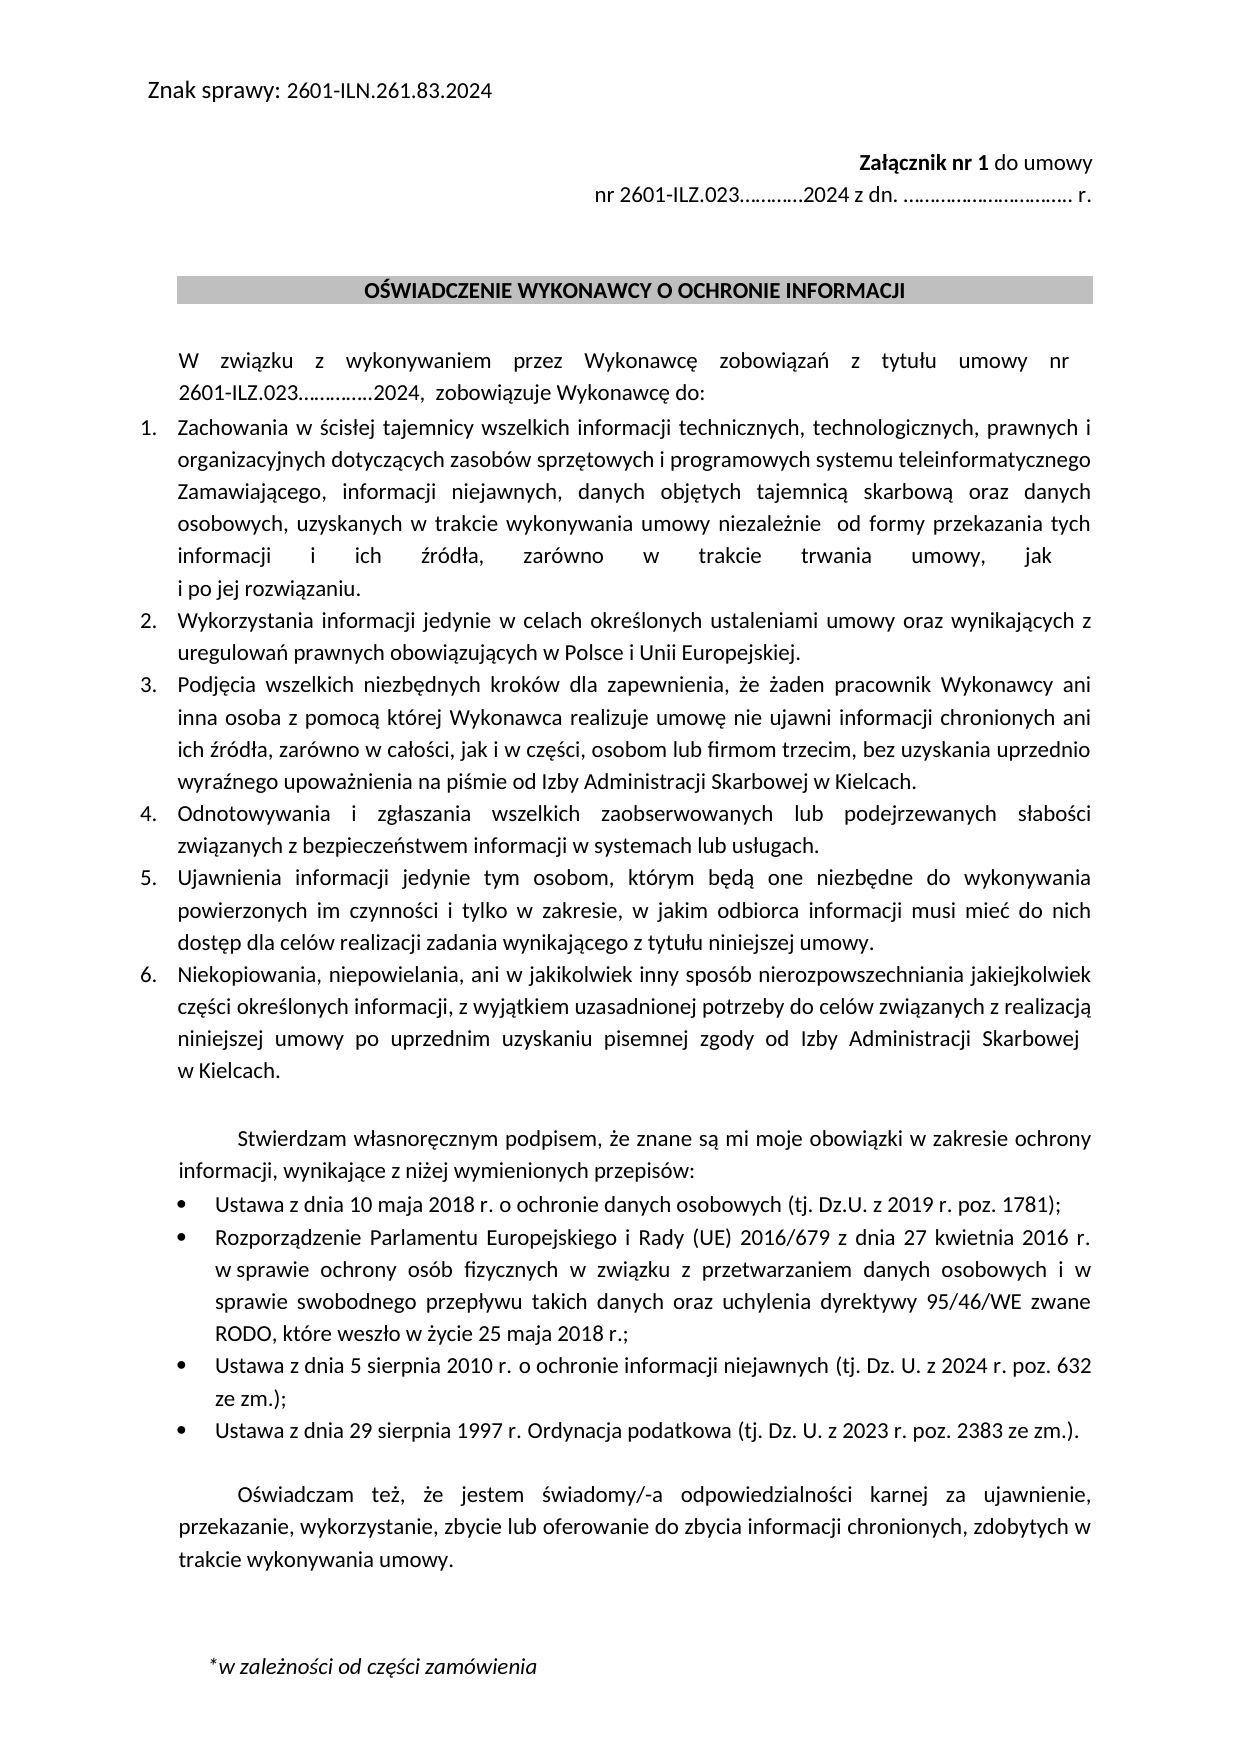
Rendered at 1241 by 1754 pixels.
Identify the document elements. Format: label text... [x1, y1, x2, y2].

text nr 2601-ILZ.023…………2024 z dn. ………………………….. r. [177, 180, 1093, 208]
list Wykorzystania informacji jedynie w celach określonych ustaleniami umowy oraz wynikających z uregulowań prawnych obowiązujących w Polsce i Unii Europejskiej. [140, 606, 1093, 666]
list Odnotowywania i zgłaszania wszelkich zaobserwowanych lub podejrzewanych słabości związanych z bezpieczeństwem informacji w systemach lub usługach. [140, 799, 1093, 859]
list Ustawa z dnia 5 sierpnia 2010 r. o ochronie informacji niejawnych (tj. Dz. U. z 2024 r. poz. 632 ze zm.); [177, 1352, 1093, 1412]
list Zachowania w ścisłej tajemnicy wszelkich informacji technicznych, technologicznych, prawnych i organizacyjnych dotyczących zasobów sprzętowych i programowych systemu teleinformatycznego Zamawiającego, informacji niejawnych, danych objętych tajemnicą skarbową oraz danych osobowych, uzyskanych w trakcie wykonywania umowy niezależnie od formy przekazania tych informacji i ich źródła, zarówno w trakcie trwania umowy, jak i po jej rozwiązaniu. [140, 413, 1093, 602]
text Stwierdzam własnoręcznym podpisem, że znane są mi moje obowiązki w zakresie ochrony informacji, wynikające z niżej wymienionych przepisów: [178, 1124, 1093, 1184]
list Ustawa z dnia 29 sierpnia 1997 r. Ordynacja podatkowa (tj. Dz. U. z 2023 r. poz. 2383 ze zm.). [177, 1416, 1093, 1444]
text W związku z wykonywaniem przez Wykonawcę zobowiązań z tytułu umowy nr 2601-ILZ.023…………..2024, zobowiązuje Wykonawcę do: [178, 346, 1093, 406]
text Oświadczam też, że jestem świadomy/-a odpowiedzialności karnej za ujawnienie, przekazanie, wykorzystanie, zbycie lub oferowanie do zbycia informacji chronionych, zdobytych w trakcie wykonywania umowy. [178, 1480, 1093, 1573]
list Niekopiowania, niepowielania, ani w jakikolwiek inny sposób nierozpowszechniania jakiejkolwiek części określonych informacji, z wyjątkiem uzasadnionej potrzeby do celów związanych z realizacją niniejszej umowy po uprzednim uzyskaniu pisemnej zgody od Izby Administracji Skarbowej w Kielcach. [140, 960, 1093, 1085]
list Rozporządzenie Parlamentu Europejskiego i Rady (UE) 2016/679 z dnia 27 kwietnia 2016 r. w sprawie ochrony osób fizycznych w związku z przetwarzaniem danych osobowych i w sprawie swobodnego przepływu takich danych oraz uchylenia dyrektywy 95/46/WE zwane RODO, które weszło w życie 25 maja 2018 r.; [177, 1223, 1093, 1347]
text Załącznik nr 1 do umowy [148, 148, 1093, 176]
list Ustawa z dnia 10 maja 2018 r. o ochronie danych osobowych (tj. Dz.U. z 2019 r. poz. 1781); [177, 1191, 1093, 1219]
list Podjęcia wszelkich niezbędnych kroków dla zapewnienia, że żaden pracownik Wykonawcy ani inna osoba z pomocą której Wykonawca realizuje umowę nie ujawni informacji chronionych ani ich źródła, zarówno w całości, jak i w części, osobom lub firmom trzecim, bez uzyskania uprzednio wyraźnego upoważnienia na piśmie od Izby Administracji Skarbowej w Kielcach. [140, 670, 1093, 795]
text OŚWIADCZENIE WYKONAWCY O OCHRONIE INFORMACJI [177, 276, 1093, 304]
list Ujawnienia informacji jedynie tym osobom, którym będą one niezbędne do wykonywania powierzonych im czynności i tylko w zakresie, w jakim odbiorca informacji musi mieć do nich dostęp dla celów realizacji zadania wynikającego z tytułu niniejszej umowy. [140, 863, 1093, 956]
